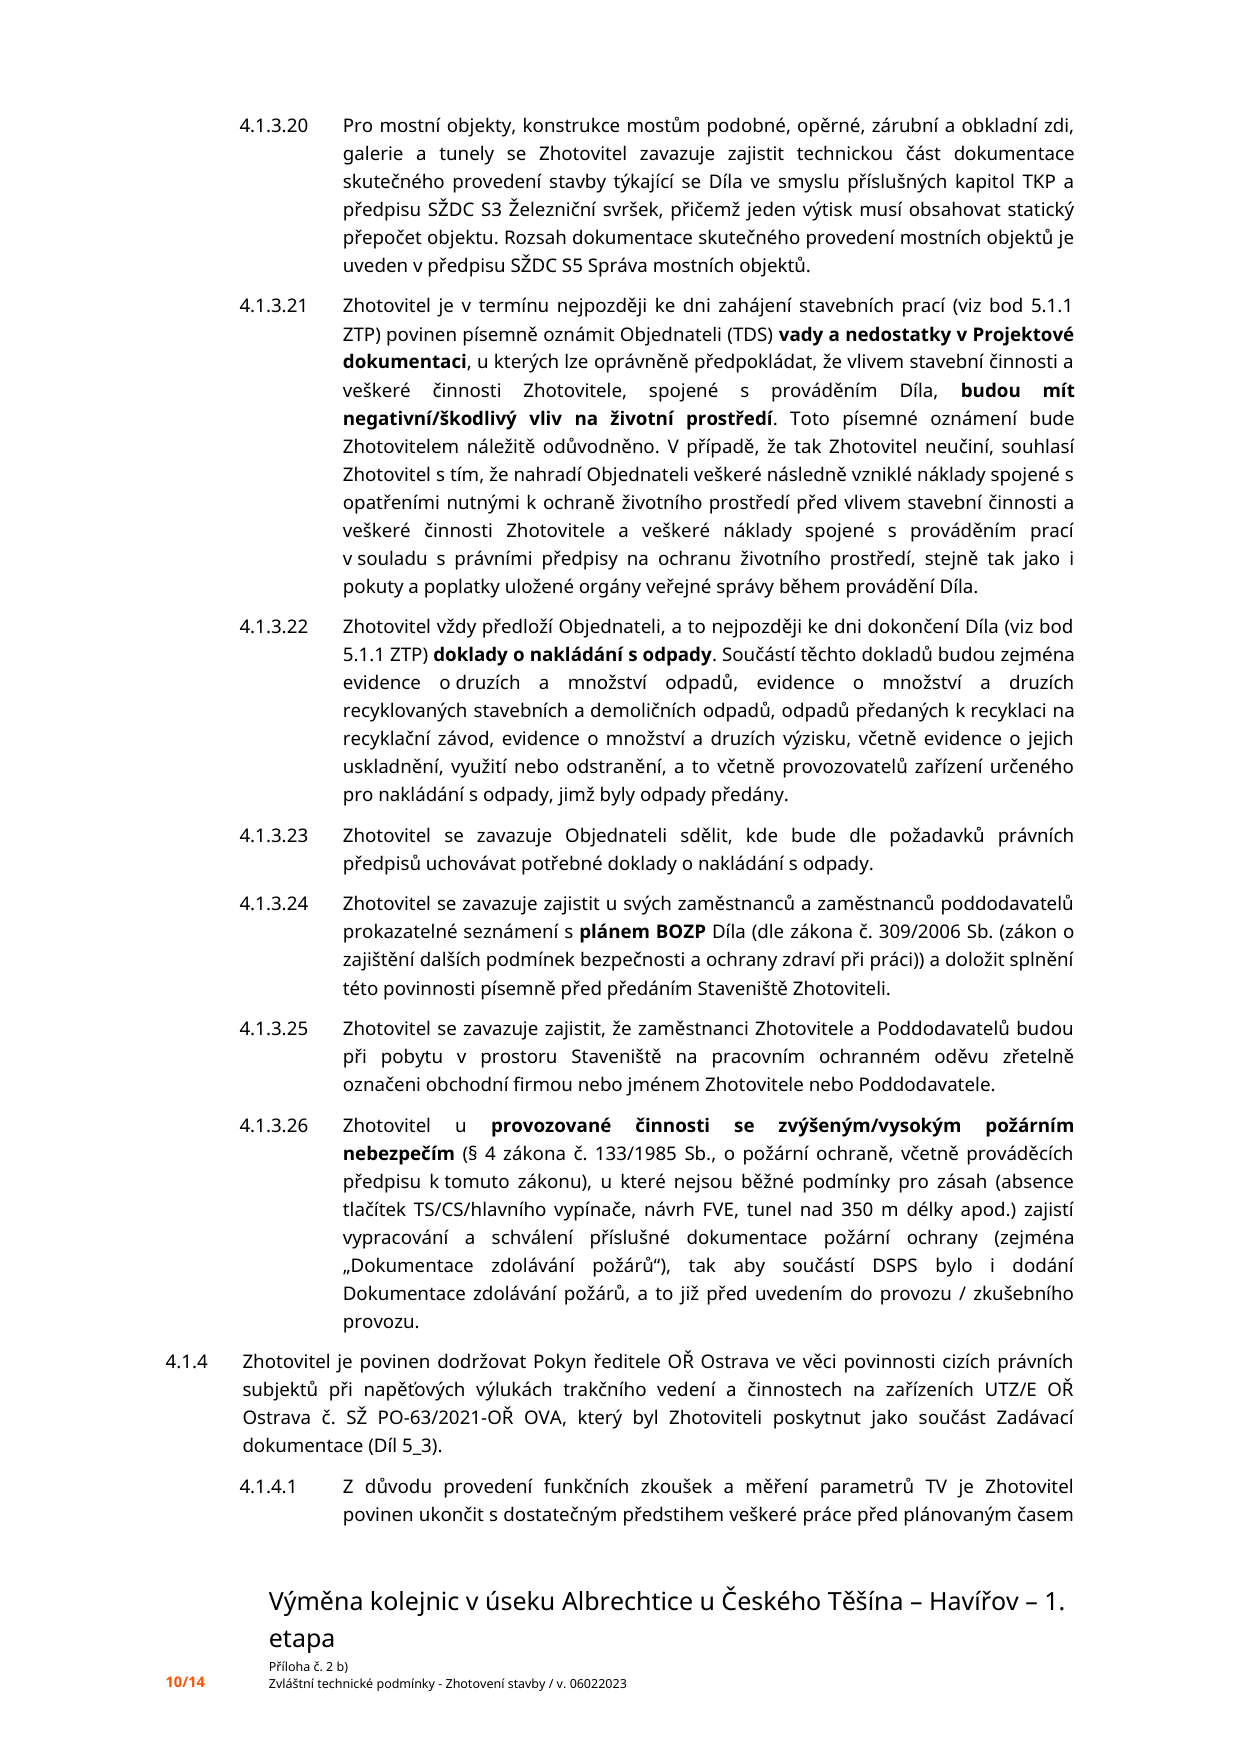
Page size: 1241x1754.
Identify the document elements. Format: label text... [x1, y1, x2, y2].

text Zhotovitel je povinen dodržovat Pokyn ředitele OŘ Ostrava ve věci povinnosti cizích právních subjektů při napěťových výlukách trakčního vedení a činnostech na zařízeních UTZ/E OŘ Ostrava č. SŽ PO-63/2021-OŘ OVA, který byl Zhotoviteli poskytnut jako součást Zadávací dokumentace (Díl 5_3). [165, 1348, 1075, 1458]
text Zhotovitel se zavazuje zajistit u svých zaměstnanců a zaměstnanců poddodavatelů prokazatelné seznámení s plánem BOZP Díla (dle zákona č. 309/2006 Sb. (zákon o zajištění dalších podmínek bezpečnosti a ochrany zdraví při práci)) a doložit splnění této povinnosti písemně před předáním Staveniště Zhotoviteli. [239, 891, 1075, 1000]
text Zhotovitel je v termínu nejpozději ke dni zahájení stavebních prací (viz bod 5.1.1 ZTP) povinen písemně oznámit Objednateli (TDS) vady a nedostatky v Projektové dokumentaci, u kterých lze oprávněně předpokládat, že vlivem stavební činnosti a veškeré činnosti Zhotovitele, spojené s prováděním Díla, budou mít negativní/škodlivý vliv na životní prostředí. Toto písemné oznámení bude Zhotovitelem náležitě odůvodněno. V případě, že tak Zhotovitel neučiní, souhlasí Zhotovitel s tím, že nahradí Objednateli veškeré následně vzniklé náklady spojené s opatřeními nutnými k ochraně životního prostředí před vlivem stavební činnosti a veškeré činnosti Zhotovitele a veškeré náklady spojené s prováděním prací v souladu s právními předpisy na ochranu životního prostředí, stejně tak jako i pokuty a poplatky uložené orgány veřejné správy během provádění Díla. [239, 293, 1075, 598]
text Zhotovitel vždy předloží Objednateli, a to nejpozději ke dni dokončení Díla (viz bod 5.1.1 ZTP) doklady o nakládání s odpady. Součástí těchto dokladů budou zejména evidence o druzích a množství odpadů, evidence o množství a druzích recyklovaných stavebních a demoličních odpadů, odpadů předaných k recyklaci na recyklační závod, evidence o množství a druzích výzisku, včetně evidence o jejich uskladnění, využití nebo odstranění, a to včetně provozovatelů zařízení určeného pro nakládání s odpady, jimž byly odpady předány. [239, 613, 1075, 807]
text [239, 1473, 1075, 1527]
text Zhotovitel u provozované činnosti se zvýšeným/vysokým požárním nebezpečím (§ 4 zákona č. 133/1985 Sb., o požární ochraně, včetně prováděcích předpisu k tomuto zákonu), u které nejsou běžné podmínky pro zásah (absence tlačítek TS/CS/hlavního vypínače, návrh FVE, tunel nad 350 m délky apod.) zajistí vypracování a schválení příslušné dokumentace požární ochrany (zejména „Dokumentace zdolávání požárů“), tak aby součástí DSPS bylo i dodání Dokumentace zdolávání požárů, a to již před uvedením do provozu / zkušebního provozu. [239, 1112, 1075, 1333]
text Zhotovitel se zavazuje Objednateli sdělit, kde bude dle požadavků právních předpisů uchovávat potřebné doklady o nakládání s odpady. [239, 822, 1075, 876]
text Pro mostní objekty, konstrukce mostům podobné, opěrné, zárubní a obkladní zdi, galerie a tunely se Zhotovitel zavazuje zajistit technickou část dokumentace skutečného provedení stavby týkající se Díla ve smyslu příslušných kapitol TKP a předpisu SŽDC S3 Železniční svršek, přičemž jeden výtisk musí obsahovat statický přepočet objektu. Rozsah dokumentace skutečného provedení mostních objektů je uveden v předpisu SŽDC S5 Správa mostních objektů. [239, 112, 1075, 278]
text Zhotovitel se zavazuje zajistit, že zaměstnanci Zhotovitele a Poddodavatelů budou při pobytu v prostoru Staveniště na pracovním ochranném oděvu zřetelně označeni obchodní firmou nebo jménem Zhotovitele nebo Poddodavatele. [239, 1015, 1075, 1097]
